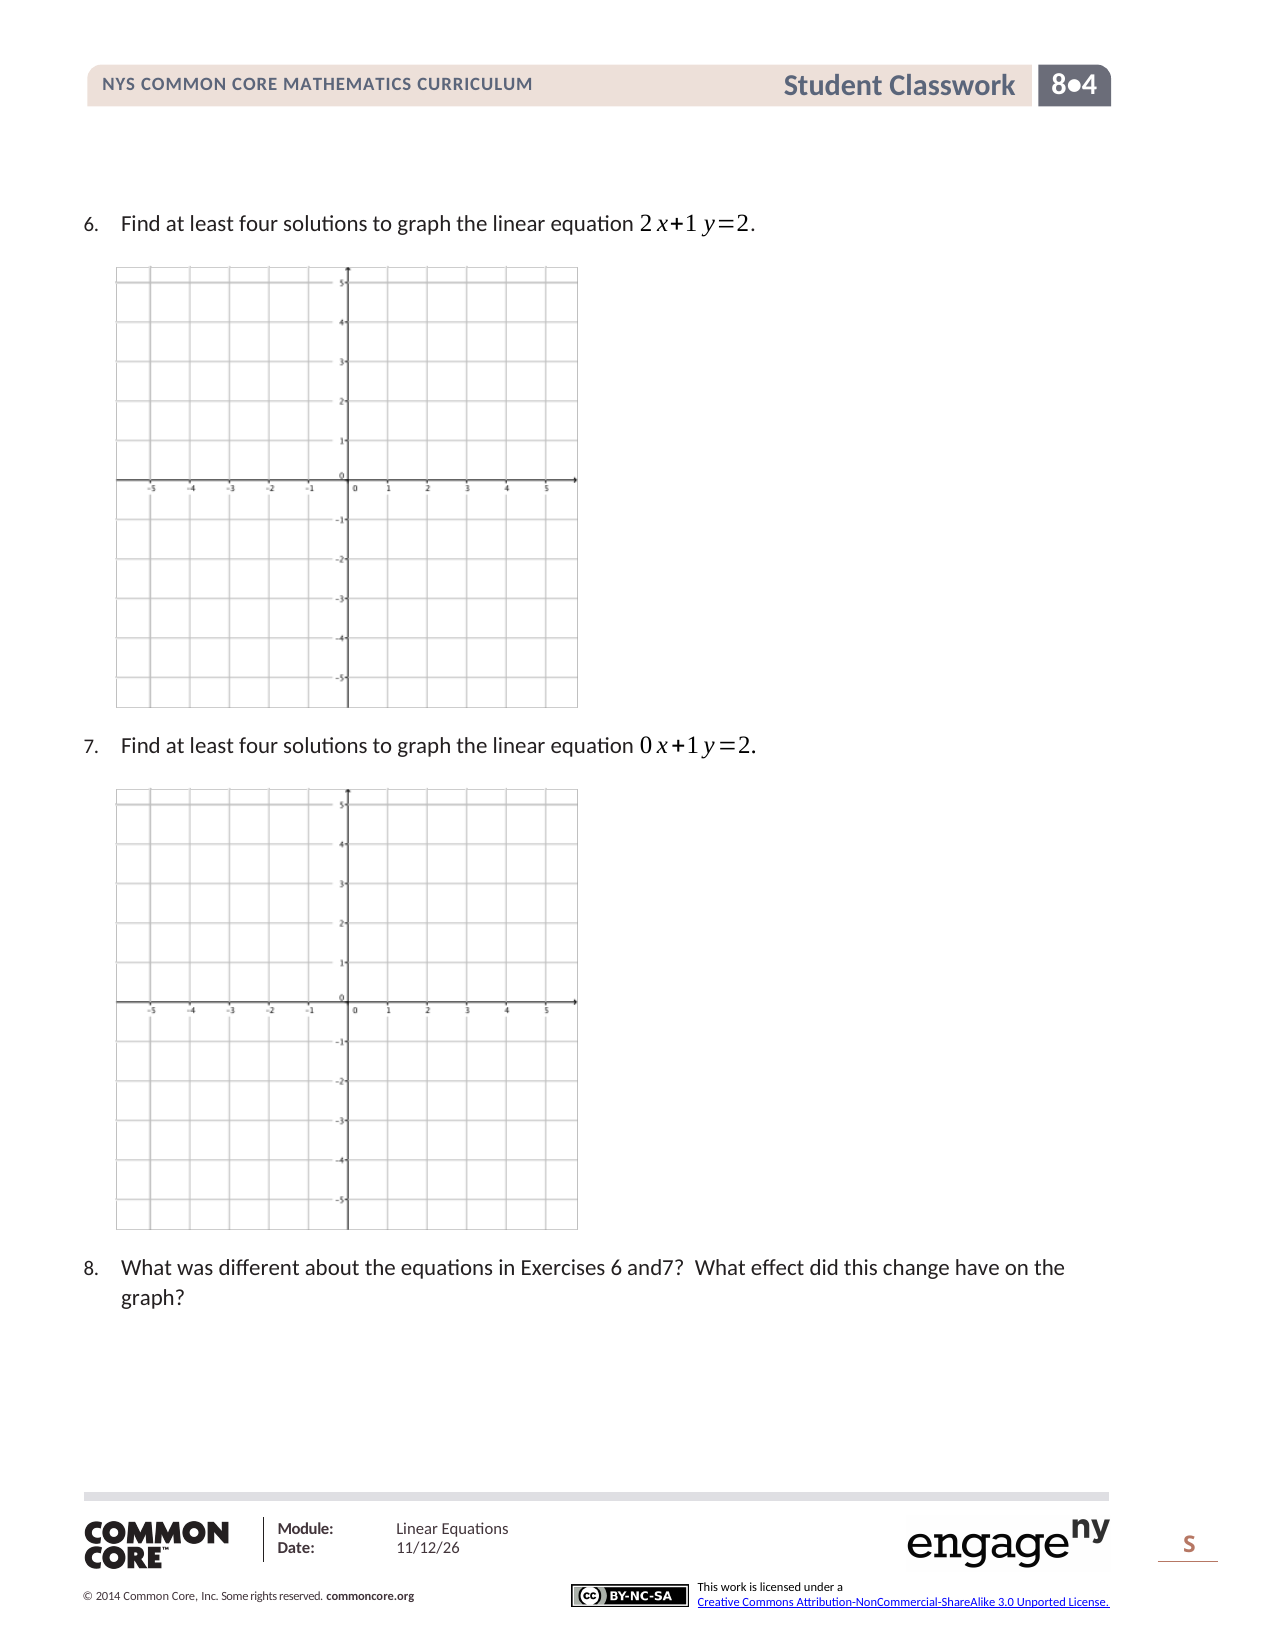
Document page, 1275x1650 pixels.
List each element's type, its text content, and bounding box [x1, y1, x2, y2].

text Find at least four solutions to graph the linear equation [83, 731, 1108, 759]
text What was different about the equations in Exercises 6 and7? What effect did this change have on the graph? [83, 1253, 1108, 1311]
picture [571, 1584, 689, 1607]
picture [80, 1515, 232, 1574]
text Find at least four solutions to graph the linear equation . [83, 209, 1108, 237]
picture [906, 1515, 1111, 1572]
